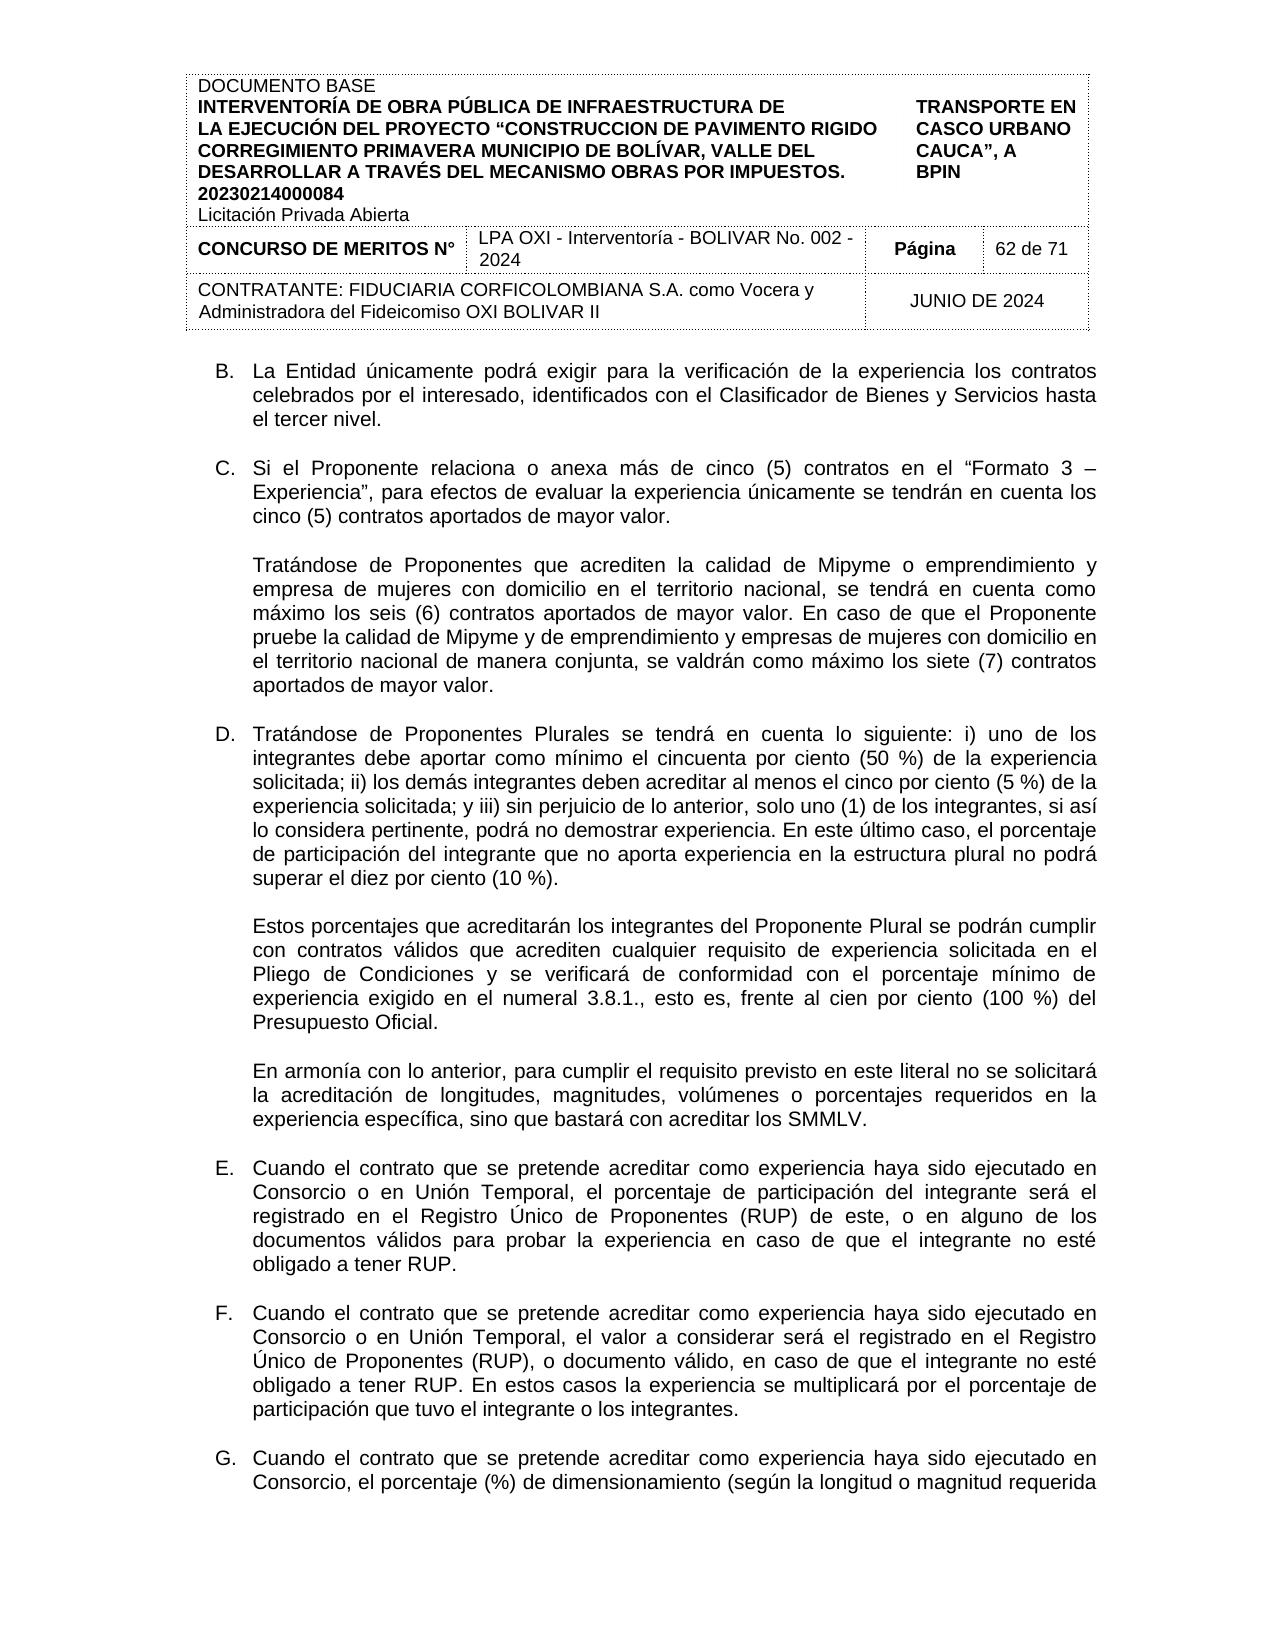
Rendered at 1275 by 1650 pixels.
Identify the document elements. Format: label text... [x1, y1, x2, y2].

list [215, 1446, 1098, 1493]
text Tratándose de Proponentes que acrediten la calidad de Mipyme o emprendimiento y empresa de mujeres con domicilio en el territorio nacional, se tendrá en cuenta como máximo los seis (6) contratos aportados de mayor valor. En caso de que el Proponente pruebe la calidad de Mipyme y de emprendimiento y empresas de mujeres con domicilio en el territorio nacional de manera conjunta, se valdrán como máximo los siete (7) contratos aportados de mayor valor. [252, 553, 1098, 697]
list Cuando el contrato que se pretende acreditar como experiencia haya sido ejecutado en Consorcio o en Unión Temporal, el porcentaje de participación del integrante será el registrado en el Registro Único de Proponentes (RUP) de este, o en alguno de los documentos válidos para probar la experiencia en caso de que el integrante no esté obligado a tener RUP. [215, 1156, 1098, 1276]
list Cuando el contrato que se pretende acreditar como experiencia haya sido ejecutado en Consorcio o en Unión Temporal, el valor a considerar será el registrado en el Registro Único de Proponentes (RUP), o documento válido, en caso de que el integrante no esté obligado a tener RUP. En estos casos la experiencia se multiplicará por el porcentaje de participación que tuvo el integrante o los integrantes. [215, 1301, 1098, 1421]
text Estos porcentajes que acreditarán los integrantes del Proponente Plural se podrán cumplir con contratos válidos que acrediten cualquier requisito de experiencia solicitada en el Pliego de Condiciones y se verificará de conformidad con el porcentaje mínimo de experiencia exigido en el numeral 3.8.1., esto es, frente al cien por ciento (100 %) del Presupuesto Oficial. [252, 914, 1098, 1034]
list Si el Proponente relaciona o anexa más de cinco (5) contratos en el “Formato 3 – Experiencia”, para efectos de evaluar la experiencia únicamente se tendrán en cuenta los cinco (5) contratos aportados de mayor valor. [215, 456, 1098, 528]
list Tratándose de Proponentes Plurales se tendrá en cuenta lo siguiente: i) uno de los integrantes debe aportar como mínimo el cincuenta por ciento (50 %) de la experiencia solicitada; ii) los demás integrantes deben acreditar al menos el cinco por ciento (5 %) de la experiencia solicitada; y iii) sin perjuicio de lo anterior, solo uno (1) de los integrantes, si así lo considera pertinente, podrá no demostrar experiencia. En este último caso, el porcentaje de participación del integrante que no aporta experiencia en la estructura plural no podrá superar el diez por ciento (10 %). [215, 722, 1098, 889]
text En armonía con lo anterior, para cumplir el requisito previsto en este literal no se solicitará la acreditación de longitudes, magnitudes, volúmenes o porcentajes requeridos en la experiencia específica, sino que bastará con acreditar los SMMLV. [252, 1059, 1098, 1131]
list La Entidad únicamente podrá exigir para la verificación de la experiencia los contratos celebrados por el interesado, identificados con el Clasificador de Bienes y Servicios hasta el tercer nivel. [215, 359, 1098, 431]
